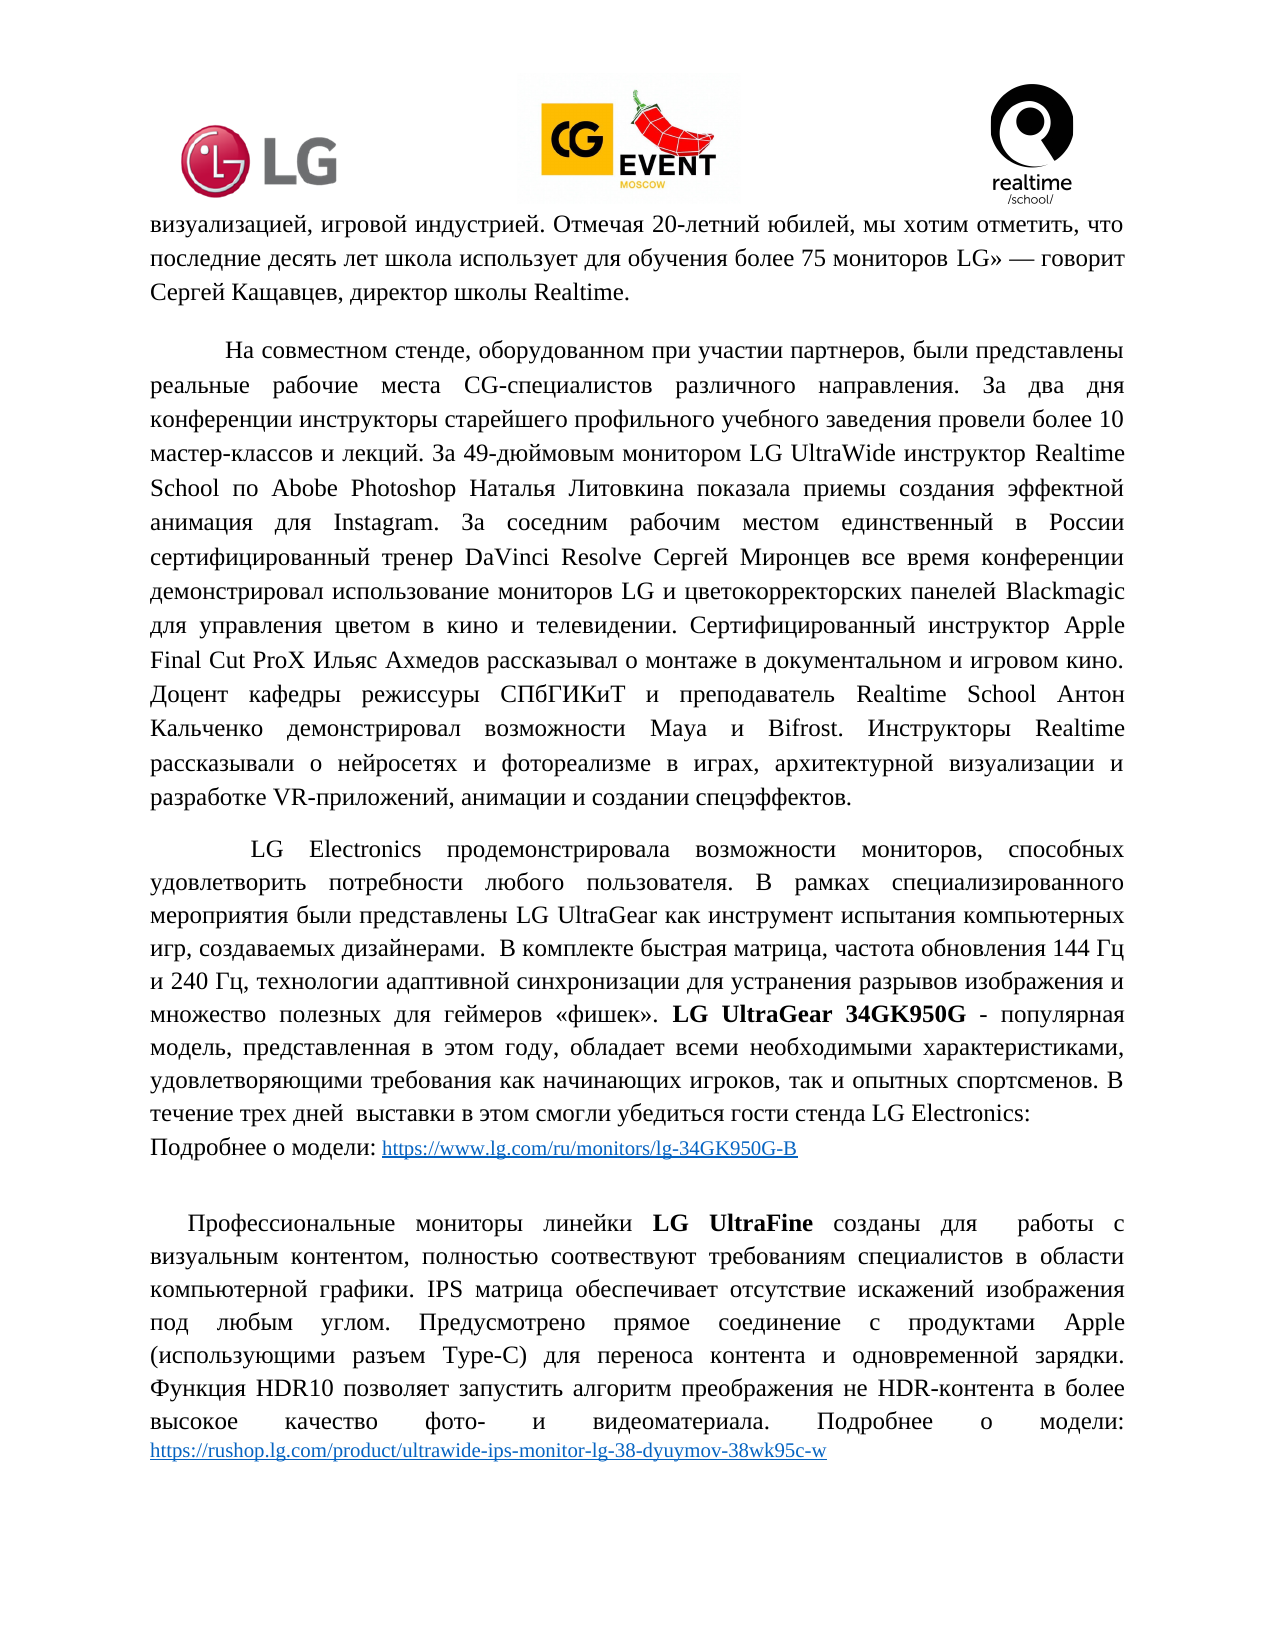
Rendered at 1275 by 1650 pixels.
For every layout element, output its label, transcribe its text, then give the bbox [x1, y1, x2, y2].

picture [150, 103, 380, 204]
picture [990, 84, 1074, 204]
text Подробнее о модели: https://www.lg.com/ru/monitors/lg-34GK950G-B [150, 1132, 1125, 1160]
text Профессиональные мониторы линейки LG UltraFine созданы для работы с визуальным контентом, полностью соотвествуют требованиям специалистов в области компьютерной графики. IPS матрица обеспечивает отсутствие искажений изображения под любым углом. Предусмотрено прямое соединение с продуктами Apple (использующими разъем Type-C) для переноса контента и одновременной зарядки. Функция HDR10 позволяет запустить алгоритм преображения не HDR-контента в более высокое качество фото- и видеоматериала. Подробнее о модели: https://rushop.lg.com/product/ultrawide-ips-monitor-lg-38-dyuymov-38wk95c-w [150, 1208, 1125, 1462]
picture [517, 73, 741, 204]
text LG Electronics продемонстрировала возможности мониторов, способных удовлетворить потребности любого пользователя. В рамках специализированного мероприятия были представлены LG UltraGear как инструмент испытания компьютерных игр, создаваемых дизайнерами. В комплекте быстрая матрица, частота обновления 144 Гц и 240 Гц, технологии адаптивной синхронизации для устранения разрывов изображения и множество полезных для геймеров «фишек». LG UltraGear 34GK950G - популярная модель, представленная в этом году, обладает всеми необходимыми характеристиками, удовлетворяющими требования как начинающих игроков, так и опытных спортсменов. В течение трех дней выставки в этом смогли убедиться гости стенда LG Electronics: [150, 834, 1125, 1127]
text На совместном стенде, оборудованном при участии партнеров, были представлены реальные рабочие места CG-специалистов различного направления. За два дня конференции инструкторы старейшего профильного учебного заведения провели более 10 мастер-классов и лекций. За 49-дюймовым монитором LG UltraWide инструктор Realtime School по Abobe Photoshop Наталья Литовкина показала приемы создания эффектной анимация для Instagram. За соседним рабочим местом единственный в России сертифицированный тренер DaVinci Resolve Сергей Миронцев все время конференции демонстрировал использование мониторов LG и цветокорректорских панелей Blackmagic для управления цветом в кино и телевидении. Сертифицированный инструктор Apple Final Cut ProX Ильяс Ахмедов рассказывал о монтаже в документальном и игровом кино. Доцент кафедры режиссуры СПбГИКиТ и преподаватель Realtime School Антон Кальченко демонстрировал возможности Maya и Bifrost. Инструкторы Realtime рассказывали о нейросетях и фотореализме в играх, архитектурной визуализации и разработке VR-приложений, анимации и создании спецэффектов. [150, 330, 1125, 811]
